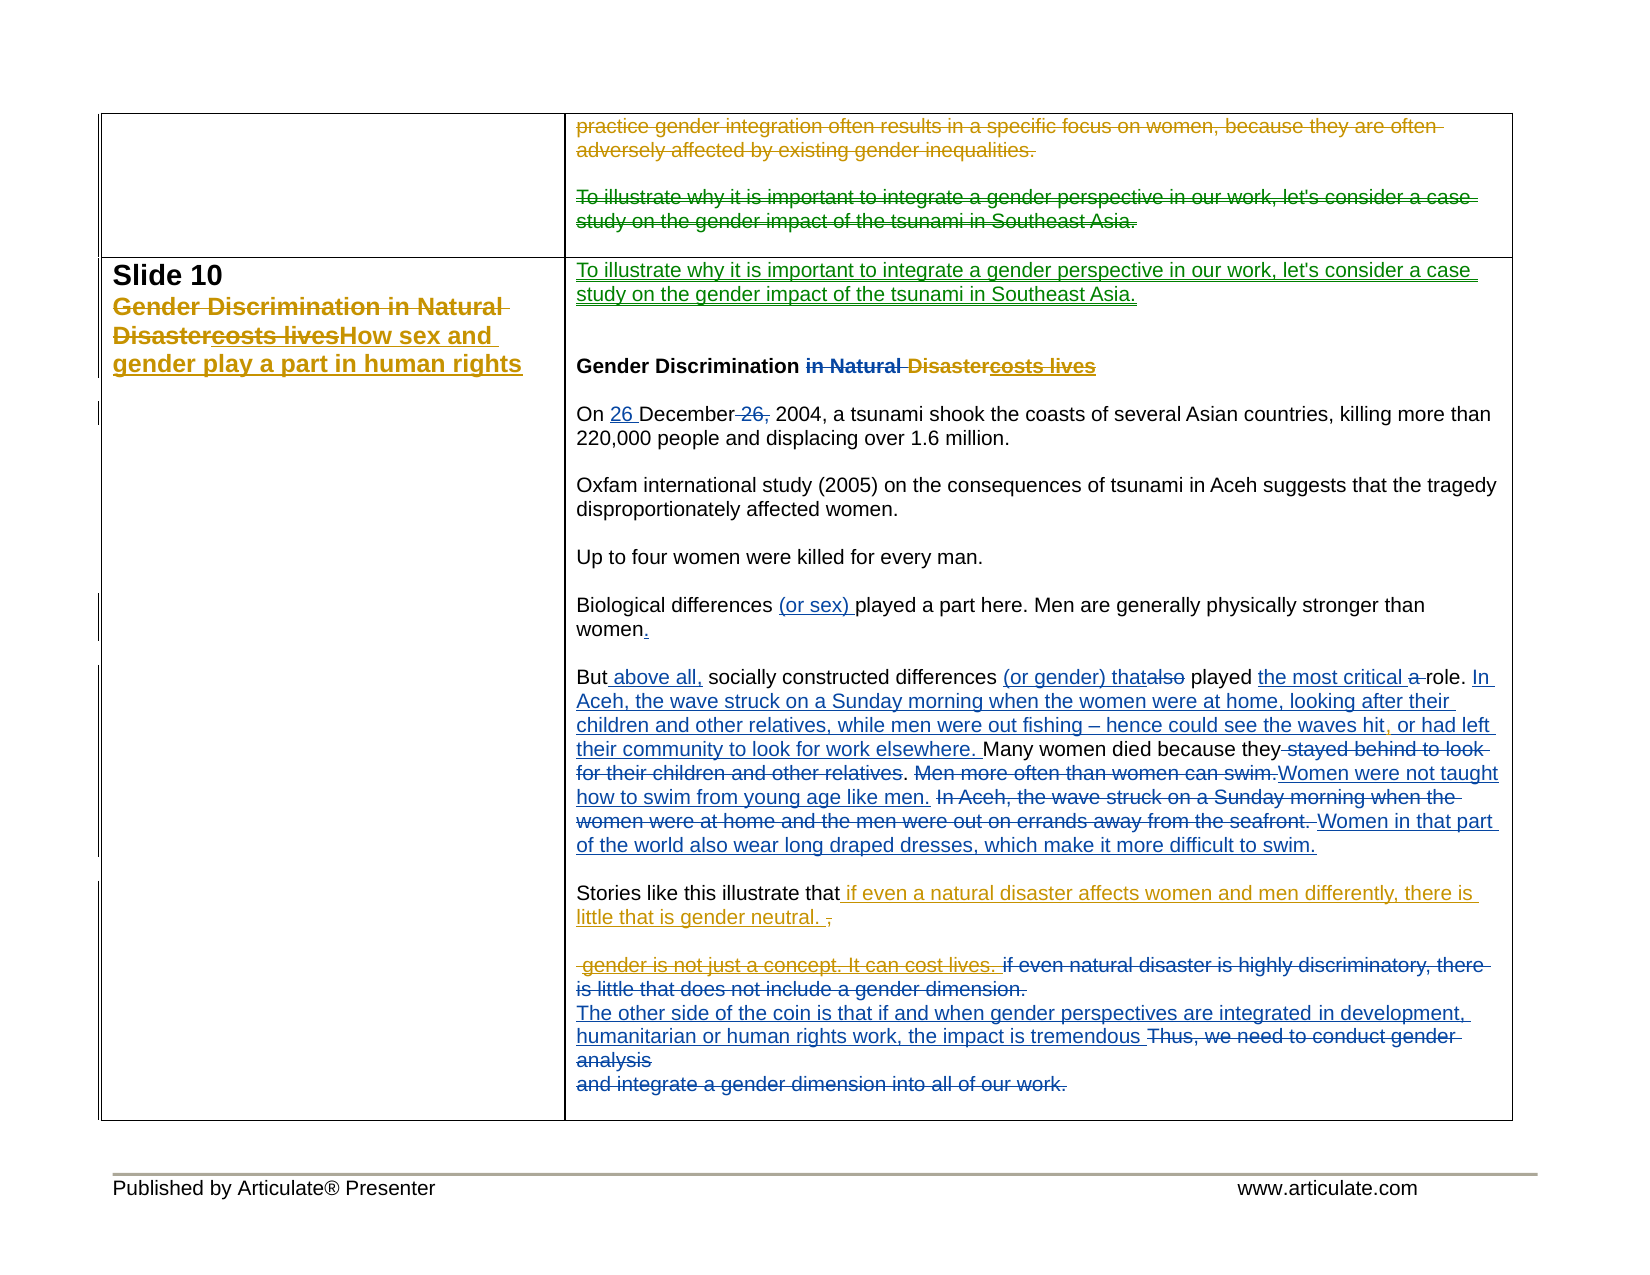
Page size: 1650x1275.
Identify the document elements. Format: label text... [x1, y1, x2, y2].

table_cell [566, 114, 1512, 257]
table_cell Slide 10 [102, 258, 564, 1120]
table_cell Gender Discrimination On December 2004, a tsunami shook the coasts of several Asian countries, killing more than 220,000 people and displacing over 1.6 million. Oxfam international study (2005) on the consequences of tsunami in Aceh suggests that the tragedy disproportionately affected women. Up to four women were killed for every man. Biological differences played a part here. Men are generally physically stronger than women But socially constructed differences played role. Many women died because they. Stories like this illustrate that [566, 258, 1512, 1120]
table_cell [102, 114, 564, 257]
